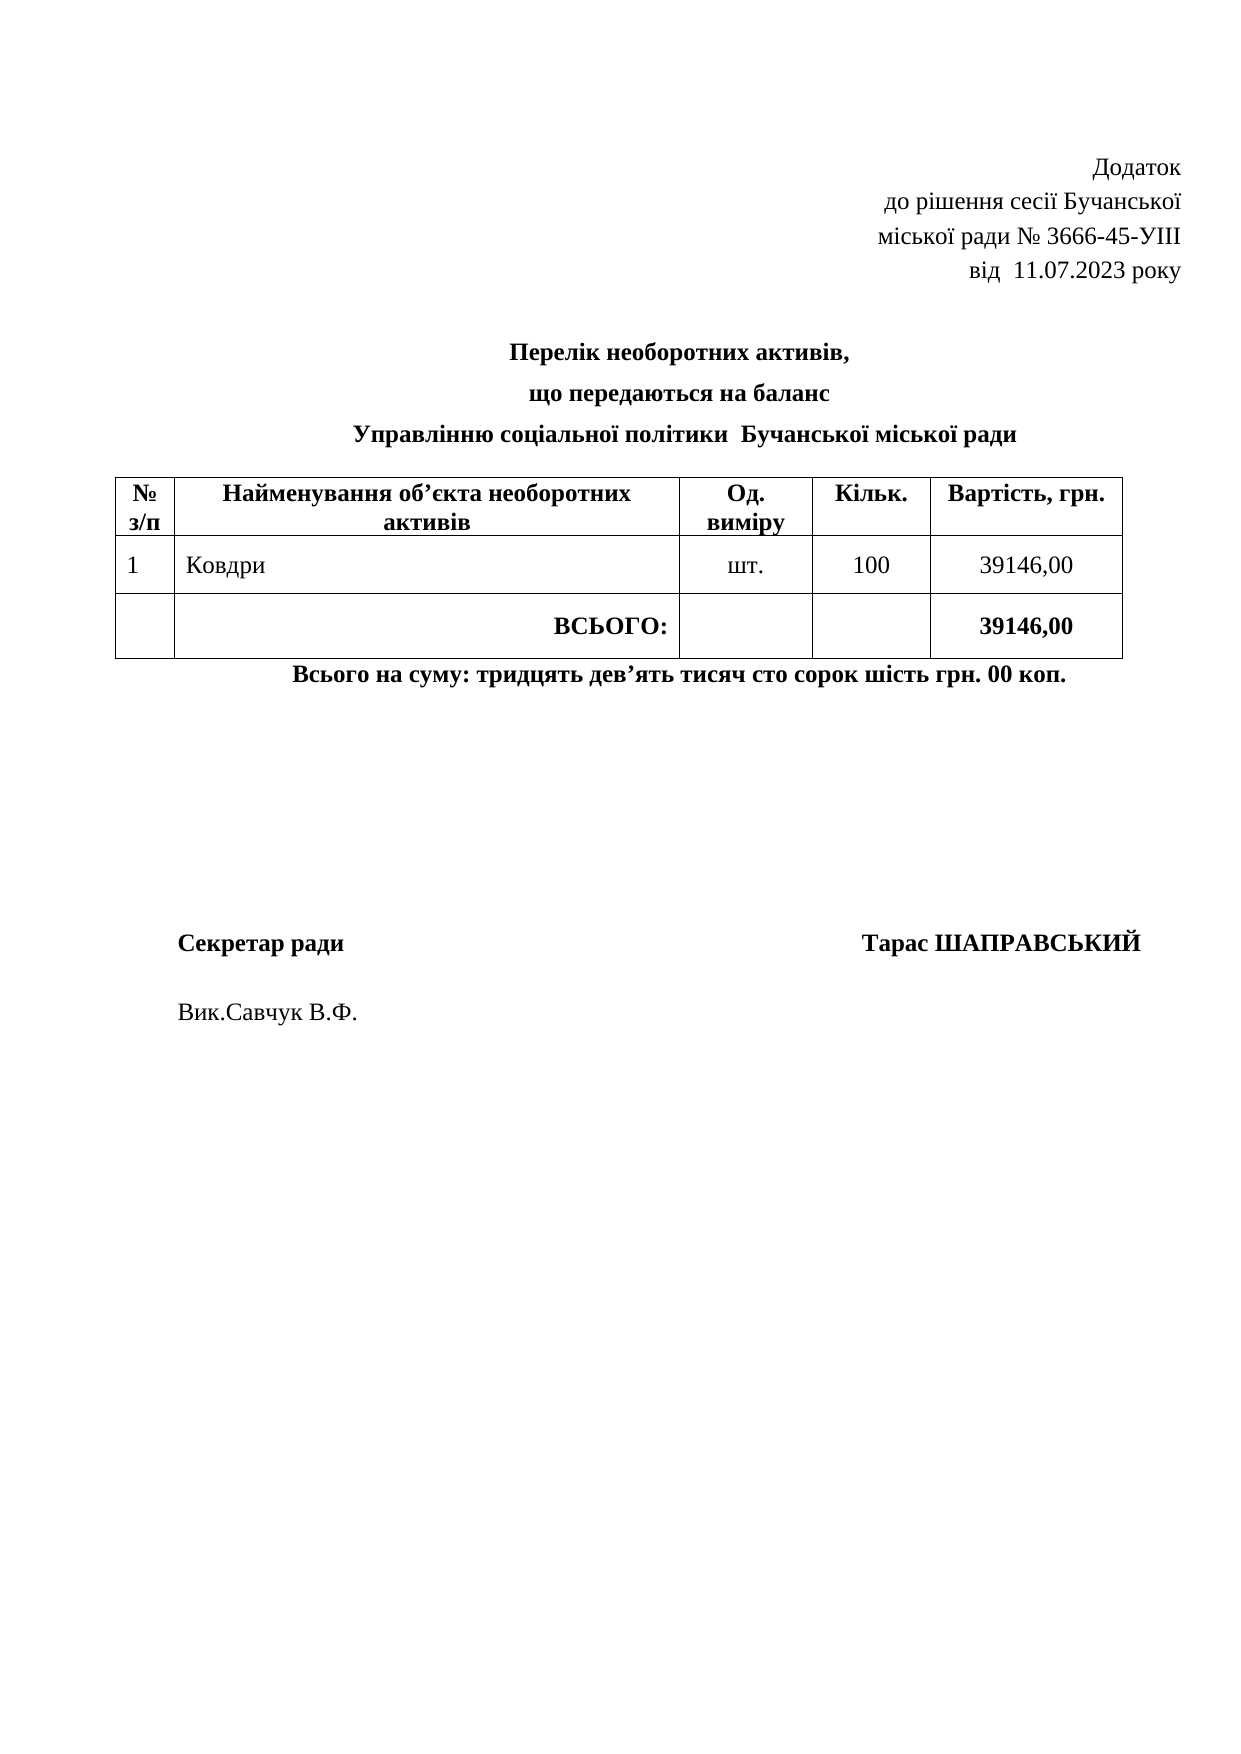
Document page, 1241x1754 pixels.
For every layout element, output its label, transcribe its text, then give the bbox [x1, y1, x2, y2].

text міської ради № 3666-45-УІІІ [177, 221, 1181, 249]
table_cell шт. [680, 536, 812, 593]
text від 11.07.2023 року [177, 255, 1181, 284]
text Додаток [177, 152, 1181, 181]
table_header Вартість, грн. [931, 478, 1122, 535]
table_cell 39146,00 [931, 594, 1122, 658]
table_cell 39146,00 [931, 536, 1122, 593]
text Перелік необоротних активів, [177, 337, 1181, 366]
table_header Кільк. [813, 478, 930, 535]
table_header Найменування об’єкта необоротних активів [175, 478, 679, 535]
text Управлінню соціальної політики Бучанської міської ради [177, 419, 1181, 448]
table_cell [680, 594, 812, 658]
text Вик.Савчук В.Ф. [177, 997, 1181, 1026]
table_header № з/п [116, 478, 174, 535]
table_cell 100 [813, 536, 930, 593]
text до рішення сесії Бучанської [177, 186, 1181, 215]
table_cell [813, 594, 930, 658]
table_header Од. виміру [680, 478, 812, 535]
table_cell 1 [116, 536, 174, 593]
table_cell Ковдри [175, 536, 679, 593]
table_cell ВСЬОГО: [175, 594, 679, 658]
text Всього на суму: тридцять дев’ять тисяч сто сорок шість грн. 00 коп. [177, 659, 1181, 687]
table_cell [116, 594, 174, 658]
text Секретар ради Тарас ШАПРАВСЬКИЙ [177, 928, 1181, 957]
text що передаються на баланс [177, 378, 1181, 407]
